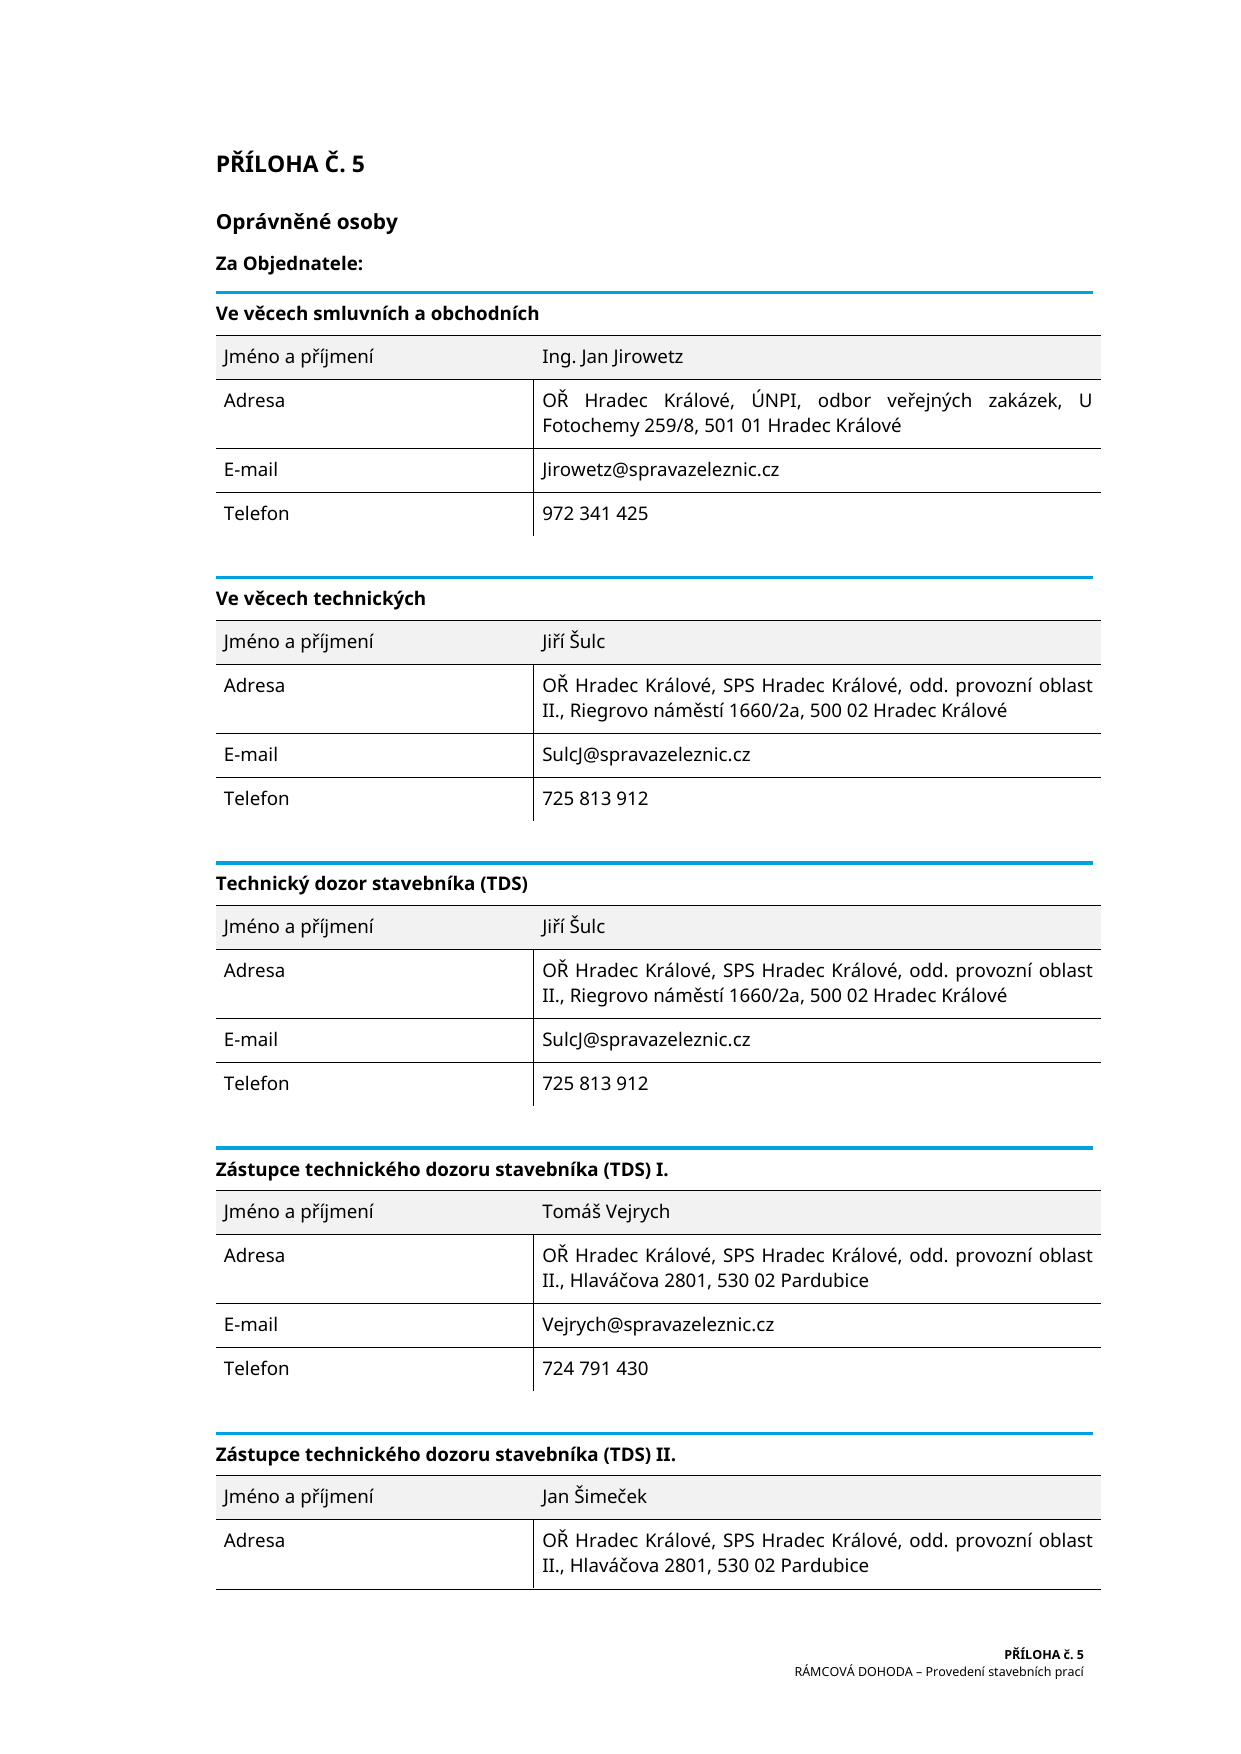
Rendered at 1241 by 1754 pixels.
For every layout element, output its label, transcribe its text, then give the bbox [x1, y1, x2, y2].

table_header Jméno a příjmení [216, 1191, 534, 1234]
table_cell Jirowetz@spravazeleznic.cz [534, 449, 1101, 492]
table_cell E-mail [216, 449, 533, 492]
table_header Jiří Šulc [534, 621, 1101, 664]
table_cell SulcJ@spravazeleznic.cz [534, 734, 1101, 777]
table_header Jan Šimeček [534, 1476, 1101, 1519]
text Příloha č. 5 [216, 147, 1093, 179]
table_header Jiří Šulc [534, 906, 1101, 949]
table_cell OŘ Hradec Králové, SPS Hradec Králové, odd. provozní oblast II., Riegrovo náměstí 1660/2a, 500 02 Hradec Králové [534, 950, 1101, 1018]
table_cell Adresa [216, 1520, 533, 1588]
table_cell OŘ Hradec Králové, SPS Hradec Králové, odd. provozní oblast II., Hlaváčova 2801, 530 02 Pardubice [534, 1235, 1101, 1303]
table_cell OŘ Hradec Králové, SPS Hradec Králové, odd. provozní oblast II., Riegrovo náměstí 1660/2a, 500 02 Hradec Králové [534, 665, 1101, 733]
table_cell Vejrych@spravazeleznic.cz [534, 1304, 1101, 1347]
table_cell 972 341 425 [534, 493, 1101, 536]
text Zástupce technického dozoru stavebníka (TDS) II. [216, 1435, 1093, 1466]
table_cell 724 791 430 [534, 1348, 1101, 1391]
text Za Objednatele: [216, 251, 1093, 276]
table_cell 725 813 912 [534, 778, 1101, 821]
text Oprávněné osoby [216, 207, 1093, 235]
table_cell E-mail [216, 1019, 533, 1062]
table_cell Adresa [216, 380, 533, 448]
table_header Jméno a příjmení [216, 1476, 534, 1519]
table_cell Telefon [216, 493, 533, 536]
table_cell OŘ Hradec Králové, ÚNPI, odbor veřejných zakázek, U Fotochemy 259/8, 501 01 Hradec Králové [534, 380, 1101, 448]
table_header Tomáš Vejrych [534, 1191, 1101, 1234]
table_cell Adresa [216, 665, 533, 733]
text Ve věcech smluvních a obchodních [216, 294, 1093, 326]
table_cell Telefon [216, 1063, 533, 1106]
table_header Jméno a příjmení [216, 621, 534, 664]
table_cell Telefon [216, 1348, 533, 1391]
table_cell Telefon [216, 778, 533, 821]
table_cell Adresa [216, 950, 533, 1018]
text Zástupce technického dozoru stavebníka (TDS) I. [216, 1150, 1093, 1181]
text Ve věcech technických [216, 579, 1093, 611]
table_header Ing. Jan Jirowetz [534, 336, 1101, 379]
table_cell 725 813 912 [534, 1063, 1101, 1106]
table_cell SulcJ@spravazeleznic.cz [534, 1019, 1101, 1062]
table_cell Adresa [216, 1235, 533, 1303]
table_header Jméno a příjmení [216, 906, 534, 949]
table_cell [534, 1520, 1101, 1588]
table_cell E-mail [216, 1304, 533, 1347]
table_cell E-mail [216, 734, 533, 777]
text Technický dozor stavebníka (TDS) [216, 865, 1093, 896]
table_header Jméno a příjmení [216, 336, 534, 379]
